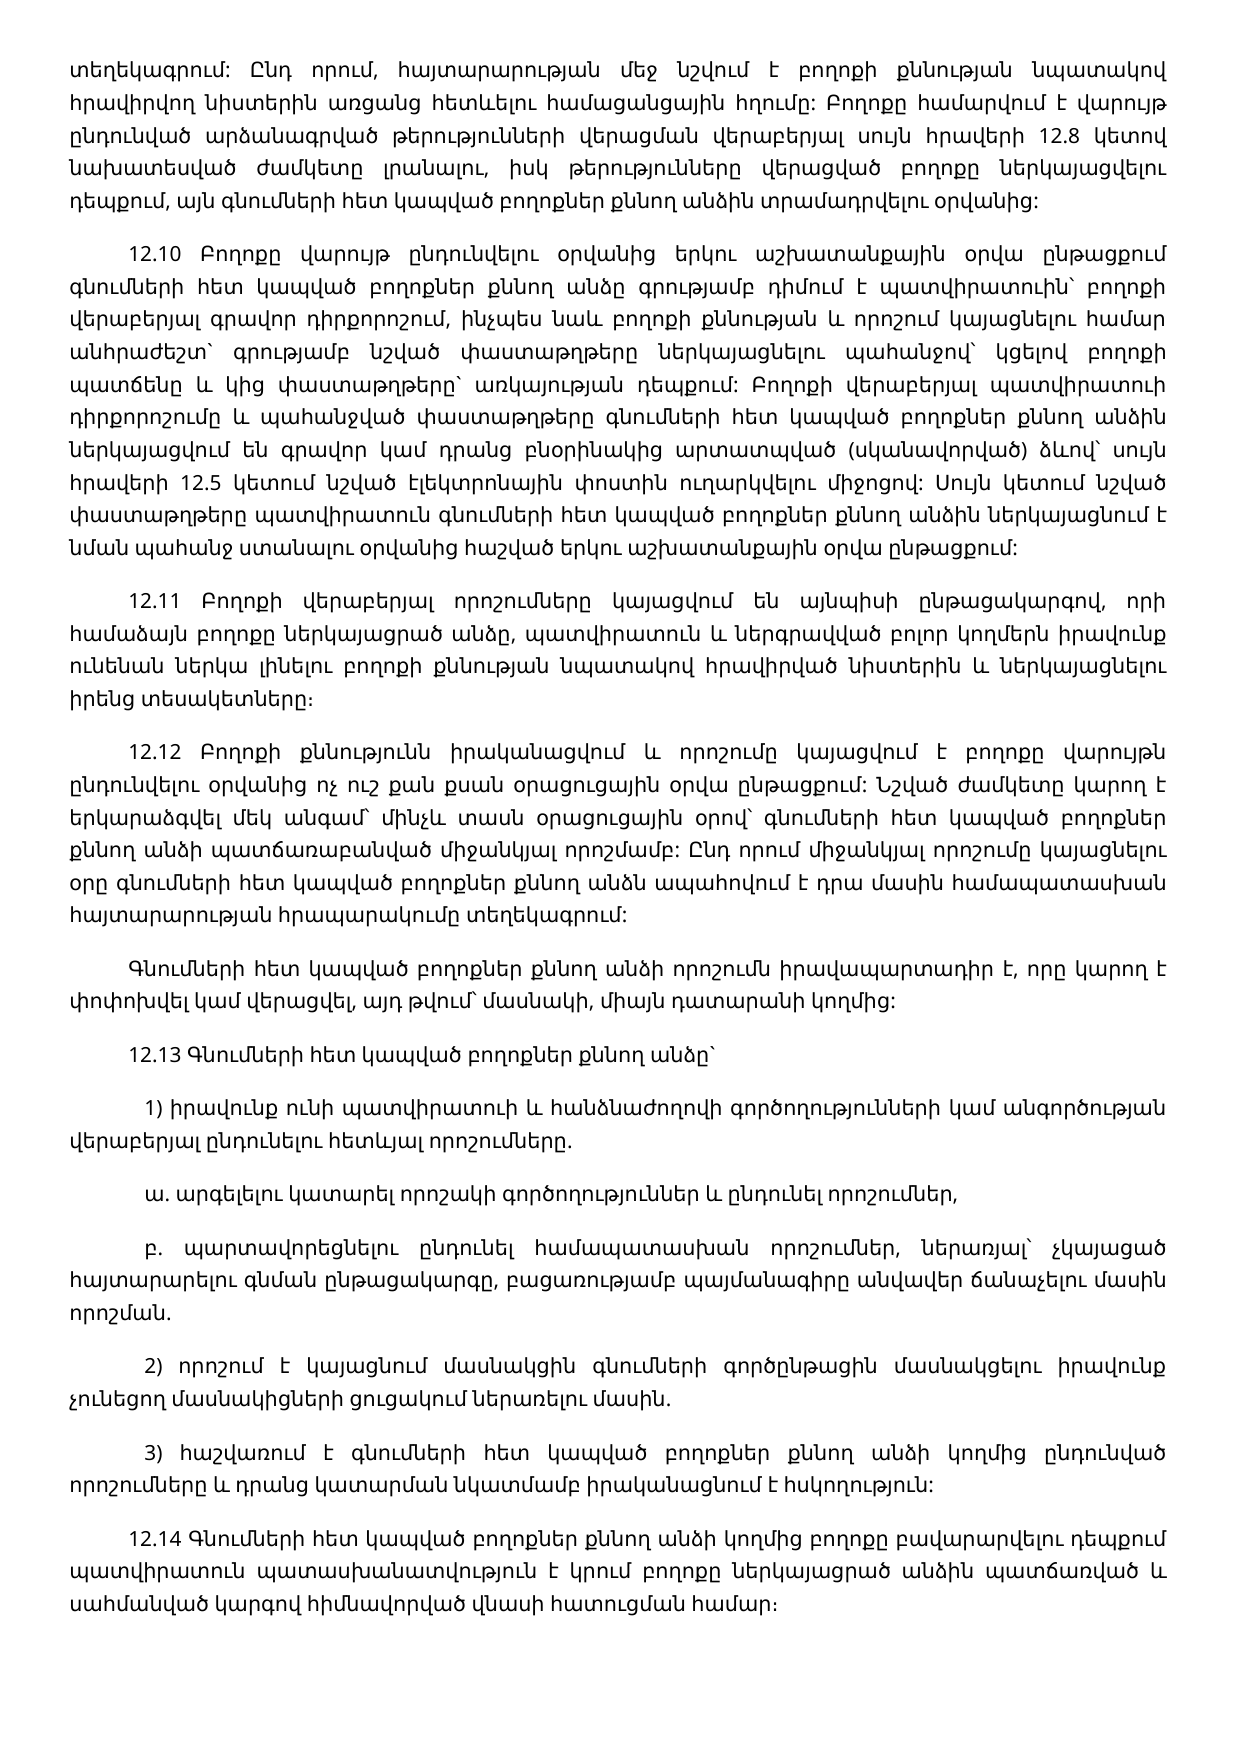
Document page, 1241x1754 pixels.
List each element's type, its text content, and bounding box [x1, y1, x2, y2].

text 2) որոշում է կայացնում մասնակցին գնումների գործընթացին մասնակցելու իրավունք չունեցող մասնակիցների ցուցակում ներառելու մասին. [69, 1352, 1167, 1413]
text Գնումների հետ կապված բողոքներ քննող անձի որոշումն իրավապարտադիր է, որը կարող է փոփոխվել կամ վերացվել, այդ թվում՝ մասնակի, միայն դատարանի կողմից: [69, 954, 1167, 1015]
text 12.13 Գնումների հետ կապված բողոքներ քննող անձը` [69, 1040, 1167, 1068]
text 1) իրավունք ունի պատվիրատուի և հանձնաժողովի գործողությունների կամ անգործության վերաբերյալ ընդունելու հետևյալ որոշումները. [69, 1093, 1167, 1154]
text 12.14 Գնումների հետ կապված բողոքներ քննող անձի կողմից բողոքը բավարարվելու դեպքում պատվիրատուն պատասխանատվություն է կրում բողոքը ներկայացրած անձին պատճառված և սահմանված կարգով հիմնավորված վնասի հատուցման համար։ [69, 1524, 1167, 1617]
text 12.12 Բողոքի քննությունն իրականացվում և որոշումը կայացվում է բողոքը վարույթն ընդունվելու օրվանից ոչ ուշ քան քսան օրացուցային օրվա ընթացքում: Նշված ժամկետը կարող է երկարաձգվել մեկ անգամ՝ մինչև տասն օրացուցային օրով՝ գնումների հետ կապված բողոքներ քննող անձի պատճառաբանված միջանկյալ որոշմամբ: Ընդ որում միջանկյալ որոշումը կայացնելու օրը գնումների հետ կապված բողոքներ քննող անձն ապահովում է դրա մասին համապատասխան հայտարարության հրապարակումը տեղեկագրում: [69, 737, 1167, 929]
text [69, 56, 1167, 214]
text ա. արգելելու կատարել որոշակի գործողություններ և ընդունել որոշումներ, [69, 1179, 1167, 1208]
text բ. պարտավորեցնելու ընդունել համապատասխան որոշումներ, ներառյալ՝ չկայացած հայտարարելու գնման ընթացակարգը, բացառությամբ պայմանագիրը անվավեր ճանաչելու մասին որոշման. [69, 1233, 1167, 1327]
text 12.10 Բողոքը վարույթ ընդունվելու օրվանից երկու աշխատանքային օրվա ընթացքում գնումների հետ կապված բողոքներ քննող անձը գրությամբ դիմում է պատվիրատուին՝ բողոքի վերաբերյալ գրավոր դիրքորոշում, ինչպես նաև բողոքի քննության և որոշում կայացնելու համար անհրաժեշտ` գրությամբ նշված փաստաթղթերը ներկայացնելու պահանջով՝ կցելով բողոքի պատճենը և կից փաստաթղթերը` առկայության դեպքում: Բողոքի վերաբերյալ պատվիրատուի դիրքորոշումը և պահանջված փաստաթղթերը գնումների հետ կապված բողոքներ քննող անձին ներկայացվում են գրավոր կամ դրանց բնօրինակից արտատպված (սկանավորված) ձևով՝ սույն հրավերի 12.5 կետում նշված էլեկտրոնային փոստին ուղարկվելու միջոցով: Սույն կետում նշված փաստաթղթերը պատվիրատուն գնումների հետ կապված բողոքներ քննող անձին ներկայացնում է նման պահանջ ստանալու օրվանից հաշված երկու աշխատանքային օրվա ընթացքում: [69, 239, 1167, 561]
text 12.11 Բողոքի վերաբերյալ որոշումները կայացվում են այնպիսի ընթացակարգով, որի համաձայն բողոքը ներկայացրած անձը, պատվիրատուն և ներգրավված բոլոր կողմերն իրավունք ունենան ներկա լինելու բողոքի քննության նպատակով հրավիրված նիստերին և ներկայացնելու իրենց տեսակետները։ [69, 586, 1167, 712]
text 3) հաշվառում է գնումների հետ կապված բողոքներ քննող անձի կողմից ընդունված որոշումները և դրանց կատարման նկատմամբ իրականացնում է հսկողություն: [69, 1438, 1167, 1499]
